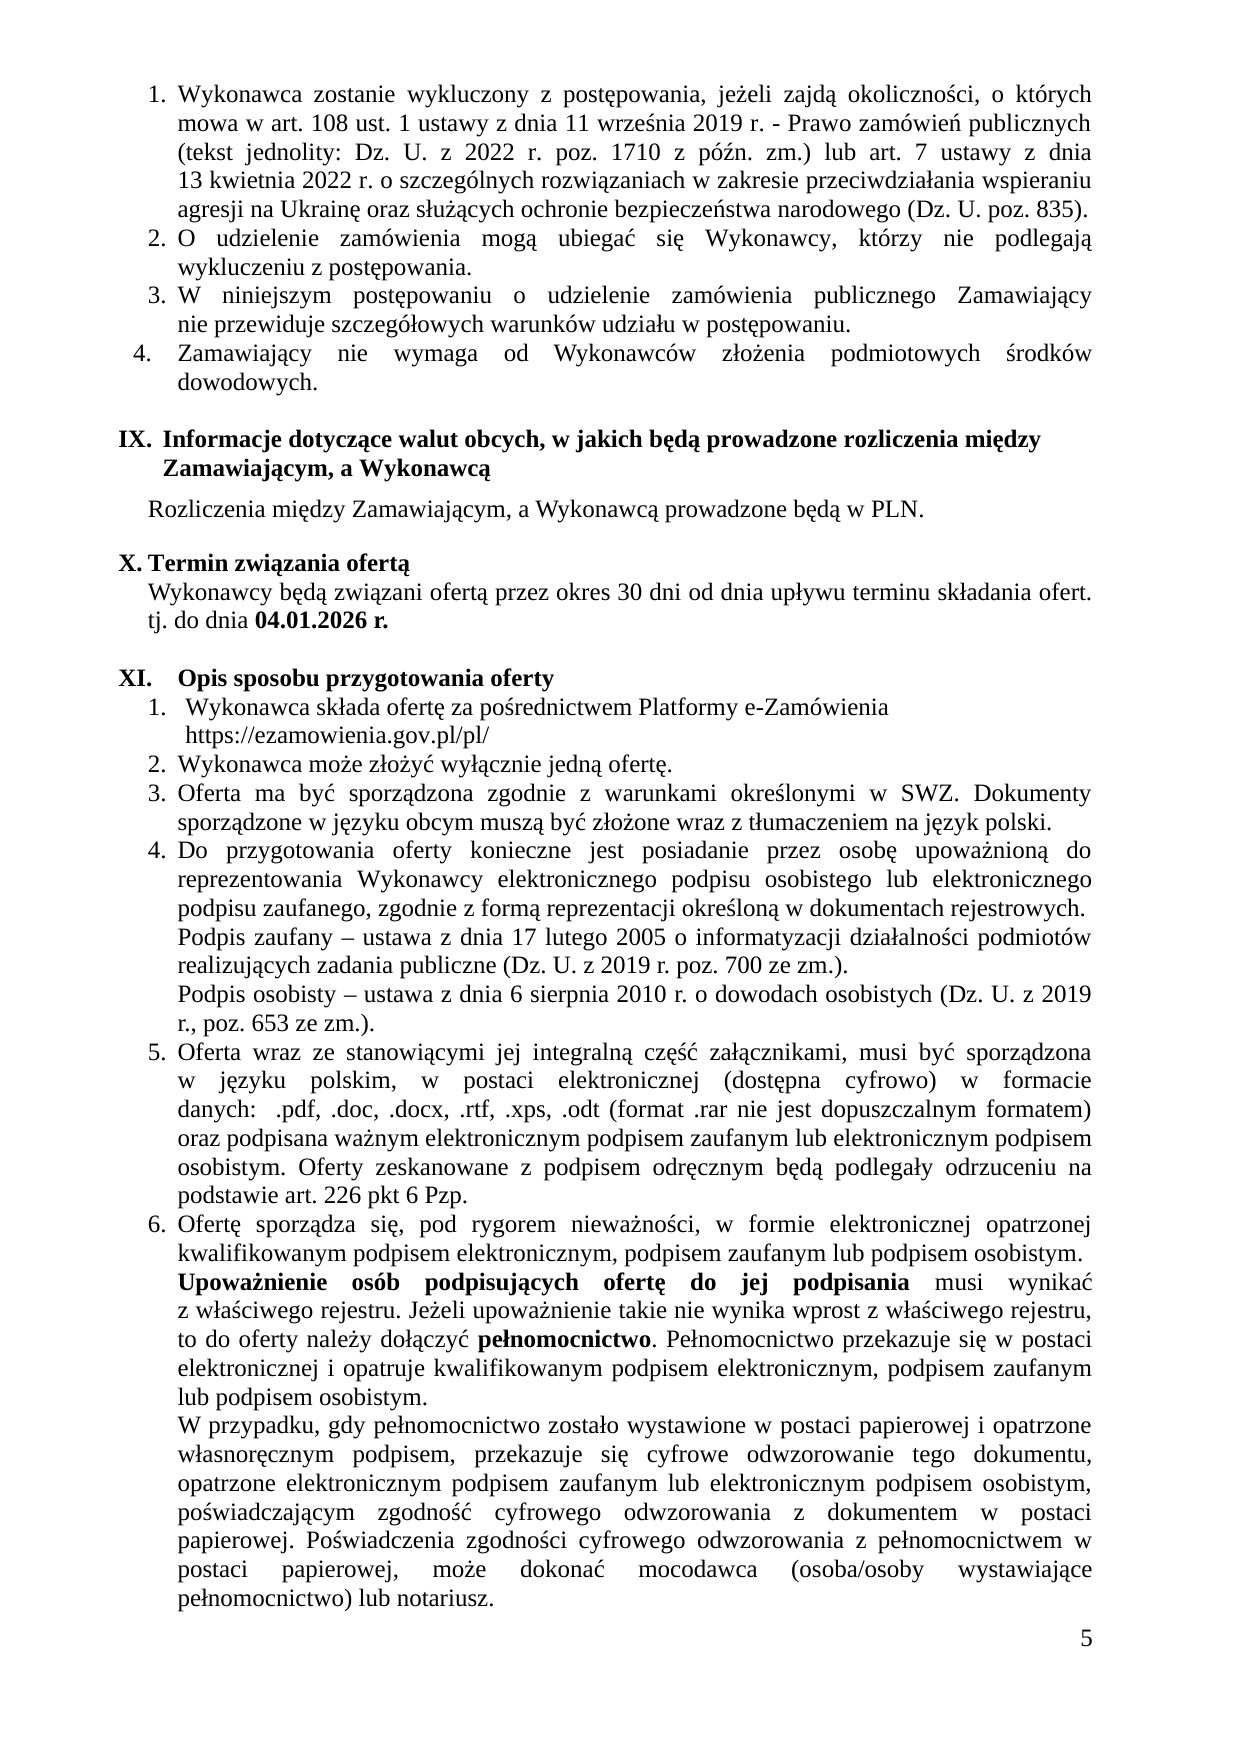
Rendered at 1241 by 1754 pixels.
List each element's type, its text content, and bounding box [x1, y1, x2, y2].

list Informacje dotyczące walut obcych, w jakich będą prowadzone rozliczenia między Zamawiającym, a Wykonawcą [118, 424, 1093, 482]
list Wykonawca zostanie wykluczony z postępowania, jeżeli zajdą okoliczności, o których mowa w art. 108 ust. 1 ustawy z dnia 11 września 2019 r. - Prawo zamówień publicznych (tekst jednolity: Dz. U. z 2022 r. poz. 1710 z późn. zm.) lub art. 7 ustawy z dnia 13 kwietnia 2022 r. o szczególnych rozwiązaniach w zakresie przeciwdziałania wspieraniu agresji na Ukrainę oraz służących ochronie bezpieczeństwa narodowego (Dz. U. poz. 835). [148, 79, 1093, 223]
list Termin związania ofertą [118, 548, 1093, 577]
list O udzielenie zamówienia mogą ubiegać się Wykonawcy, którzy nie podlegają wykluczeniu z postępowania. [148, 223, 1093, 281]
list Oferta wraz ze stanowiącymi jej integralną część załącznikami, musi być sporządzona w języku polskim, w postaci elektronicznej (dostępna cyfrowo) w formacie danych: .pdf, .doc, .docx, .rtf, .xps, .odt (format .rar nie jest dopuszczalnym formatem) oraz podpisana ważnym elektronicznym podpisem zaufanym lub elektronicznym podpisem osobistym. Oferty zeskanowane z podpisem odręcznym będą podlegały odrzuceniu na podstawie art. 226 pkt 6 Pzp. [148, 1037, 1093, 1209]
list Wykonawca składa ofertę za pośrednictwem Platformy e-Zamówienia https://ezamowienia.gov.pl/pl/ [148, 692, 1093, 749]
text Podpis zaufany – ustawa z dnia 17 lutego 2005 o informatyzacji działalności podmiotów realizujących zadania publiczne (Dz. U. z 2019 r. poz. 700 ze zm.). [177, 922, 1093, 979]
list Oferta ma być sporządzona zgodnie z warunkami określonymi w SWZ. Dokumenty sporządzone w języku obcym muszą być złożone wraz z tłumaczeniem na język polski. [148, 778, 1093, 836]
text Upoważnienie osób podpisujących ofertę do jej podpisania musi wynikać z właściwego rejestru. Jeżeli upoważnienie takie nie wynika wprost z właściwego rejestru, to do oferty należy dołączyć pełnomocnictwo. Pełnomocnictwo przekazuje się w postaci elektronicznej i opatruje kwalifikowanym podpisem elektronicznym, podpisem zaufanym lub podpisem osobistym. [177, 1267, 1093, 1411]
text Rozliczenia między Zamawiającym, a Wykonawcą prowadzone będą w PLN. [148, 494, 1093, 523]
list Wykonawca może złożyć wyłącznie jedną ofertę. [148, 749, 1093, 778]
list W niniejszym postępowaniu o udzielenie zamówienia publicznego Zamawiający nie przewiduje szczegółowych warunków udziału w postępowaniu. [148, 281, 1093, 338]
list Ofertę sporządza się, pod rygorem nieważności, w formie elektronicznej opatrzonej kwalifikowanym podpisem elektronicznym, podpisem zaufanym lub podpisem osobistym. [148, 1209, 1093, 1267]
text Podpis osobisty – ustawa z dnia 6 sierpnia 2010 r. o dowodach osobistych (Dz. U. z 2019 r., poz. 653 ze zm.). [177, 979, 1093, 1037]
list Zamawiający nie wymaga od Wykonawców złożenia podmiotowych środków dowodowych. [133, 338, 1093, 396]
list Opis sposobu przygotowania oferty [118, 663, 1093, 692]
list Do przygotowania oferty konieczne jest posiadanie przez osobę upoważnioną do reprezentowania Wykonawcy elektronicznego podpisu osobistego lub elektronicznego podpisu zaufanego, zgodnie z formą reprezentacji określoną w dokumentach rejestrowych. [148, 836, 1093, 922]
text W przypadku, gdy pełnomocnictwo zostało wystawione w postaci papierowej i opatrzone własnoręcznym podpisem, przekazuje się cyfrowe odwzorowanie tego dokumentu, opatrzone elektronicznym podpisem zaufanym lub elektronicznym podpisem osobistym, poświadczającym zgodność cyfrowego odwzorowania z dokumentem w postaci papierowej. Poświadczenia zgodności cyfrowego odwzorowania z pełnomocnictwem w postaci papierowej, może dokonać mocodawca (osoba/osoby wystawiające pełnomocnictwo) lub notariusz. [177, 1411, 1093, 1612]
text Wykonawcy będą związani ofertą przez okres 30 dni od dnia upływu terminu składania ofert. tj. do dnia 04.01.2026 r. [148, 577, 1093, 634]
